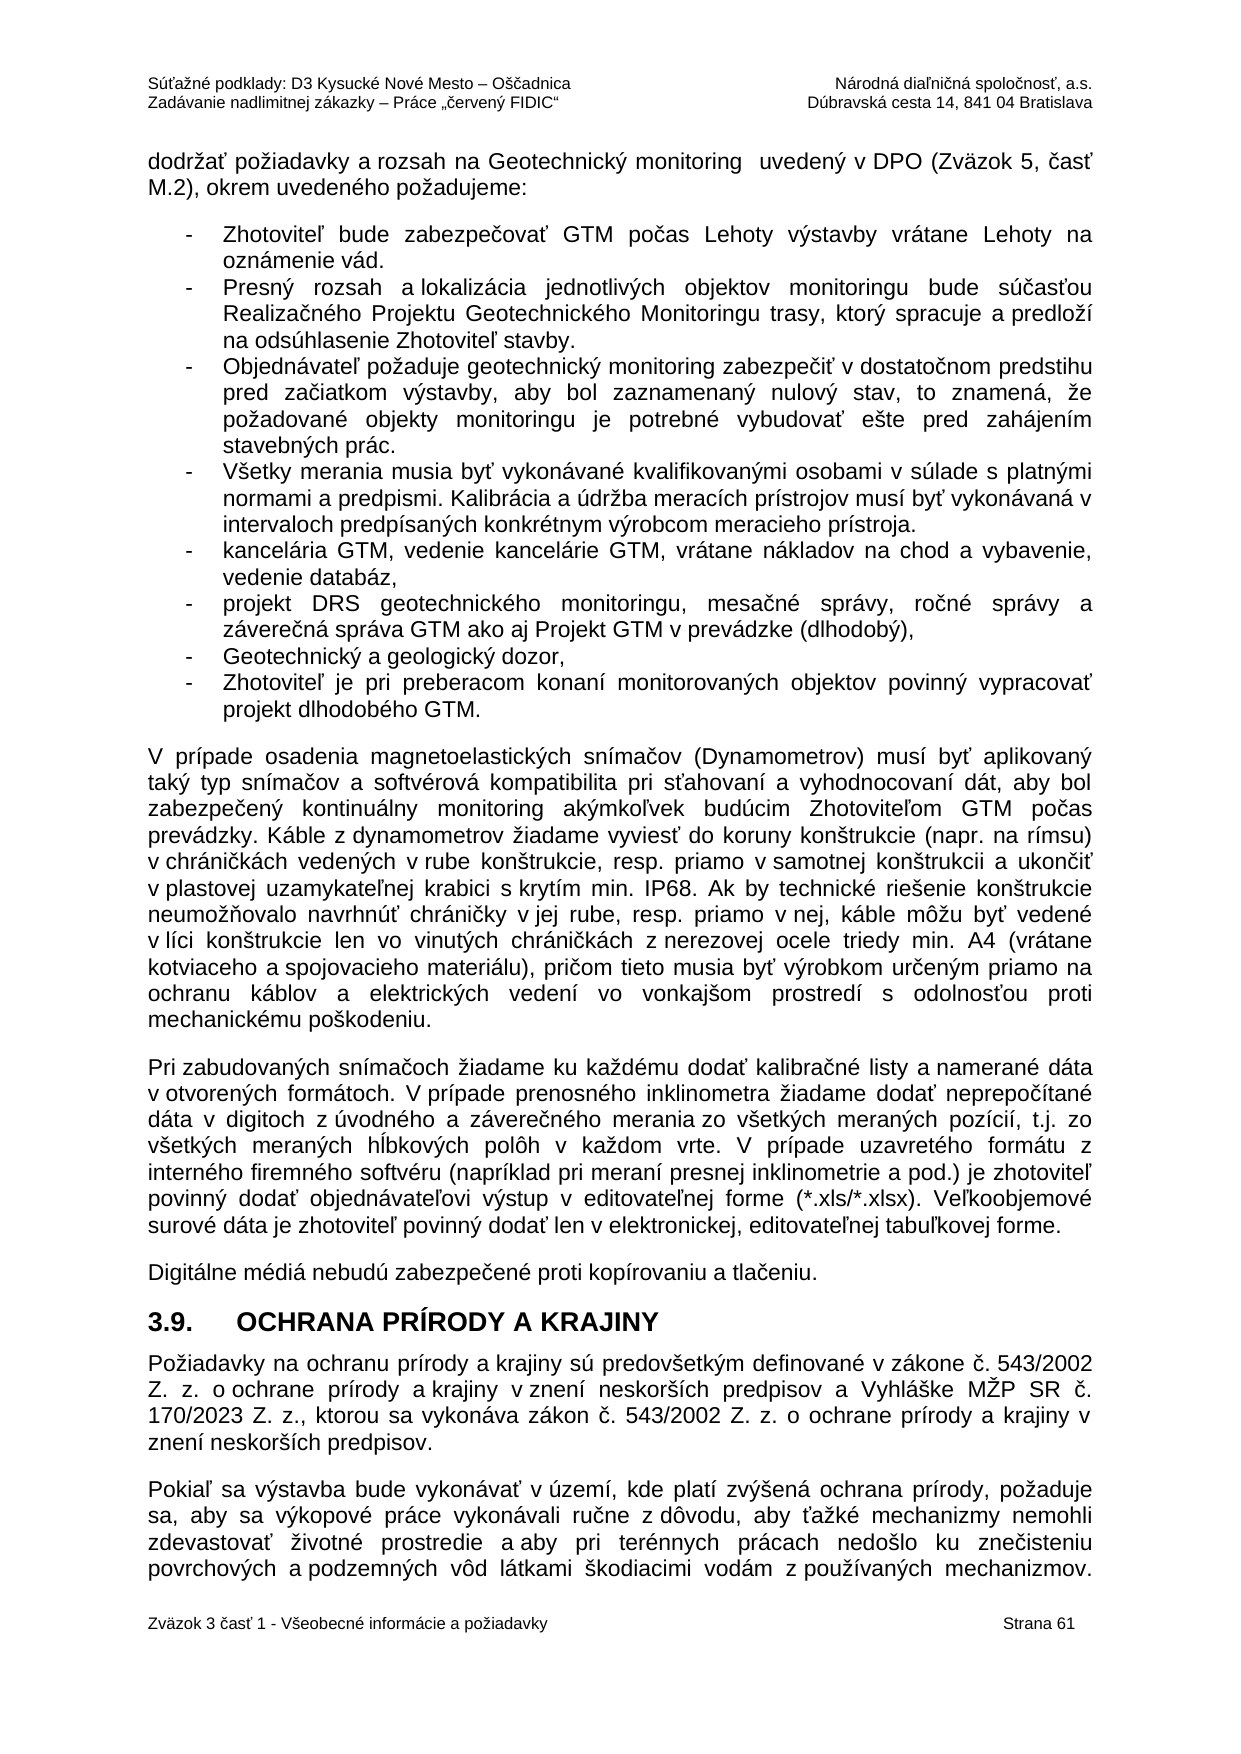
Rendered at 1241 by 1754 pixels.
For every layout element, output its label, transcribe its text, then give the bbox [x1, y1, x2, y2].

text dodržať požiadavky a rozsah na Geotechnický monitoring uvedený v DPO (Zväzok 5, časť M.2), okrem uvedeného požadujeme: [148, 148, 1093, 200]
list Všetky merania musia byť vykonávané kvalifikovanými osobami v súlade s platnými normami a predpismi. Kalibrácia a údržba meracích prístrojov musí byť vykonávaná v intervaloch predpísaných konkrétnym výrobcom meracieho prístroja. [185, 458, 1093, 537]
list Zhotoviteľ je pri preberacom konaní monitorovaných objektov povinný vypracovať projekt dlhodobého GTM. [185, 669, 1093, 722]
list Presný rozsah a lokalizácia jednotlivých objektov monitoringu bude súčasťou Realizačného Projektu Geotechnického Monitoringu trasy, ktorý spracuje a predloží na odsúhlasenie Zhotoviteľ stavby. [185, 274, 1093, 353]
list Geotechnický a geologický dozor, [185, 643, 1093, 669]
text Požiadavky na ochranu prírody a krajiny sú predovšetkým definované v zákone č. 543/2002 Z. z. o ochrane prírody a krajiny v znení neskorších predpisov a Vyhláške MŽP SR č. 170/2023 Z. z., ktorou sa vykonáva zákon č. 543/2002 Z. z. o ochrane prírody a krajiny v znení neskorších predpisov. [148, 1350, 1093, 1455]
list Zhotoviteľ bude zabezpečovať GTM počas Lehoty výstavby vrátane Lehoty na oznámenie vád. [185, 221, 1093, 274]
text Digitálne médiá nebudú zabezpečené proti kopírovaniu a tlačeniu. [148, 1259, 1093, 1285]
list kancelária GTM, vedenie kancelárie GTM, vrátane nákladov na chod a vybavenie, vedenie databáz, [185, 537, 1093, 590]
text Pri zabudovaných snímačoch žiadame ku každému dodať kalibračné listy a namerané dáta v otvorených formátoch. V prípade prenosného inklinometra žiadame dodať neprepočítané dáta v digitoch z úvodného a záverečného merania zo všetkých meraných pozícií, t.j. zo všetkých meraných hĺbkových polôh v každom vrte. V prípade uzavretého formátu z interného firemného softvéru (napríklad pri meraní presnej inklinometrie a pod.) je zhotoviteľ povinný dodať objednávateľovi výstup v editovateľnej forme (*.xls/*.xlsx). Veľkoobjemové surové dáta je zhotoviteľ povinný dodať len v elektronickej, editovateľnej tabuľkovej forme. [148, 1053, 1093, 1238]
list projekt DRS geotechnického monitoringu, mesačné správy, ročné správy a záverečná správa GTM ako aj Projekt GTM v prevádzke (dlhodobý), [185, 590, 1093, 643]
subtitle OCHRANA PRÍRODY A KRAJINY [148, 1306, 1093, 1337]
list Objednávateľ požaduje geotechnický monitoring zabezpečiť v dostatočnom predstihu pred začiatkom výstavby, aby bol zaznamenaný nulový stav, to znamená, že požadované objekty monitoringu je potrebné vybudovať ešte pred zahájením stavebných prác. [185, 353, 1093, 458]
text V prípade osadenia magnetoelastických snímačov (Dynamometrov) musí byť aplikovaný taký typ snímačov a softvérová kompatibilita pri sťahovaní a vyhodnocovaní dát, aby bol zabezpečený kontinuálny monitoring akýmkoľvek budúcim Zhotoviteľom GTM počas prevádzky. Káble z dynamometrov žiadame vyviesť do koruny konštrukcie (napr. na rímsu) v chráničkách vedených v rube konštrukcie, resp. priamo v samotnej konštrukcii a ukončiť v plastovej uzamykateľnej krabici s krytím min. IP68. Ak by technické riešenie konštrukcie neumožňovalo navrhnúť chráničky v jej rube, resp. priamo v nej, káble môžu byť vedené v líci konštrukcie len vo vinutých chráničkách z nerezovej ocele triedy min. A4 (vrátane kotviaceho a spojovacieho materiálu), pričom tieto musia byť výrobkom určeným priamo na ochranu káblov a elektrických vedení vo vonkajšom prostredí s odolnosťou proti mechanickému poškodeniu. [148, 743, 1093, 1033]
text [148, 1476, 1093, 1581]
